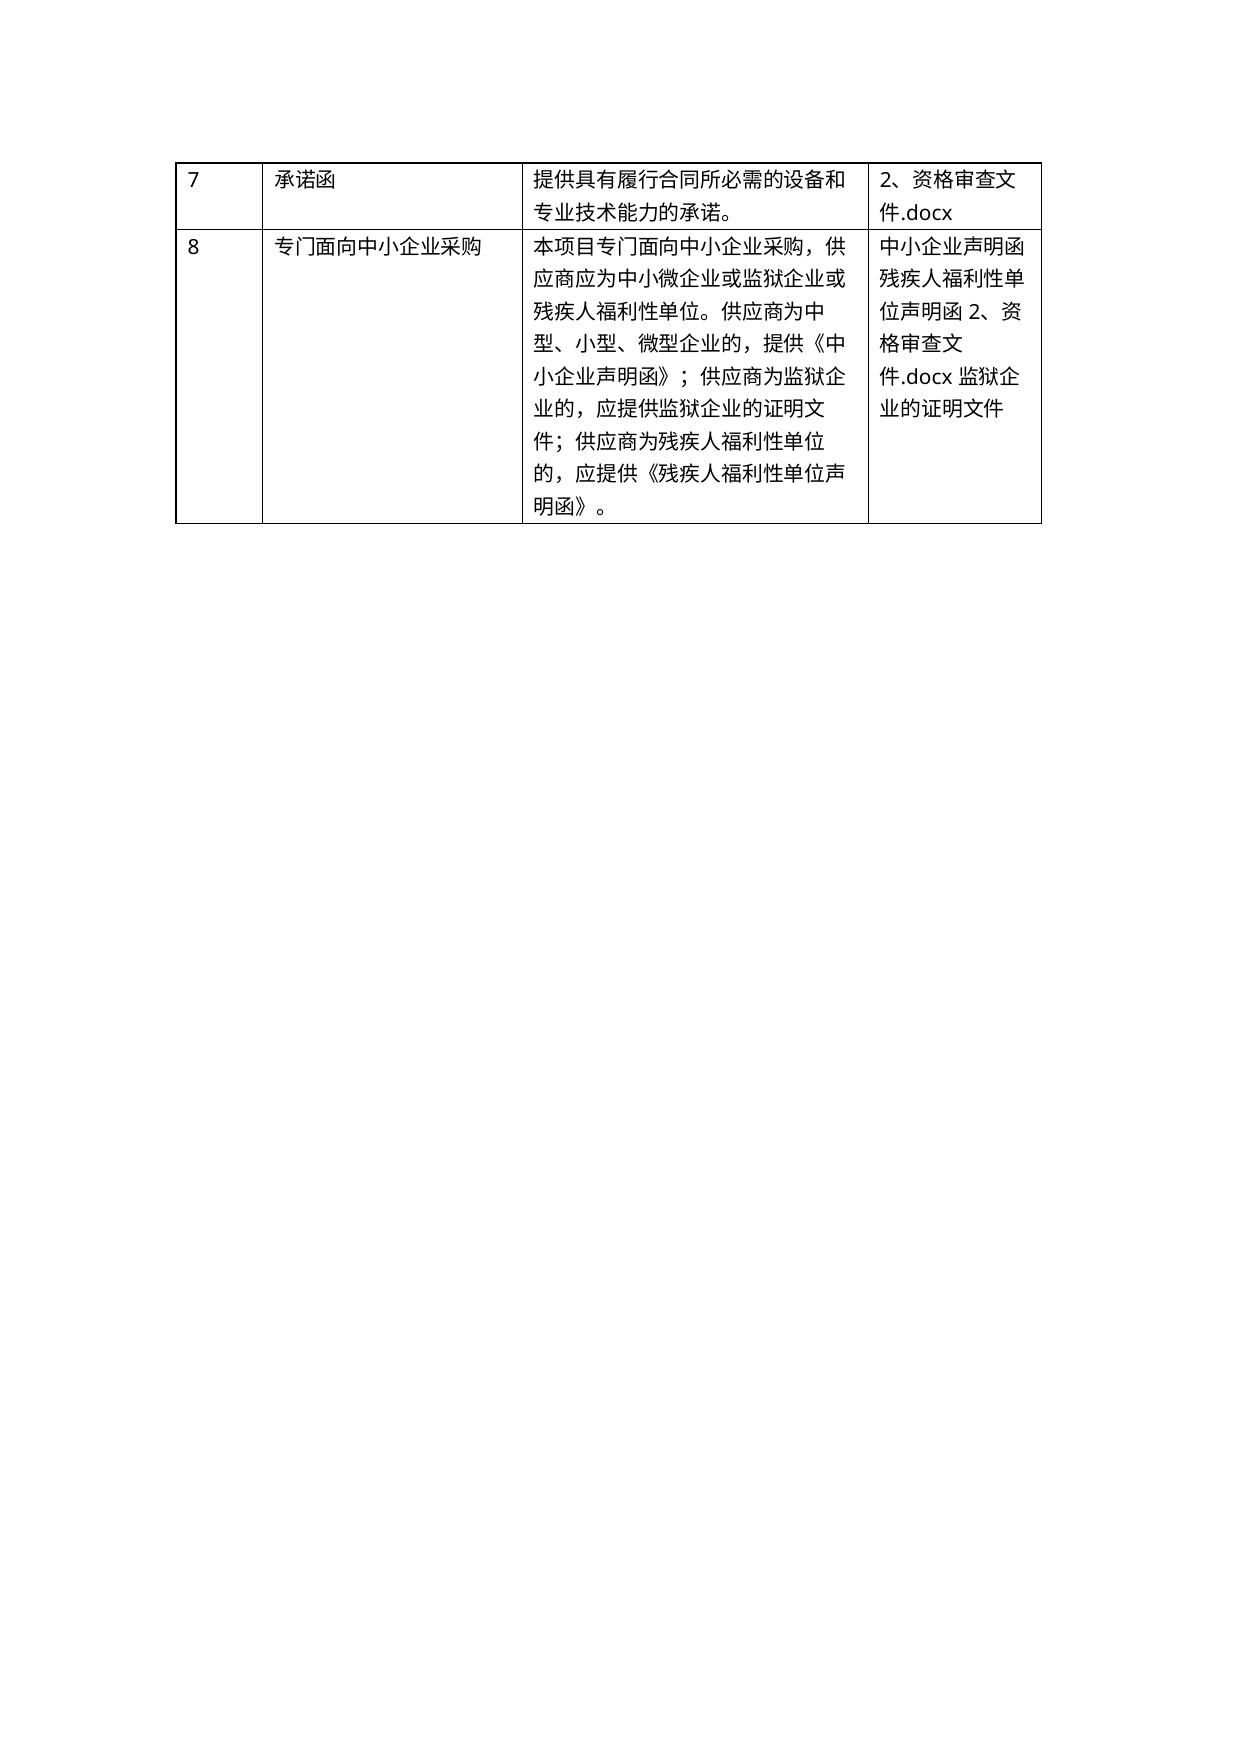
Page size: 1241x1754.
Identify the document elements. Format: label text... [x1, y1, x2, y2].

table_cell 2、资格审查文件.docx [869, 164, 1041, 228]
table_cell 中小企业声明函 残疾人福利性单位声明函 2、资格审查文件.docx 监狱企业的证明文件 [869, 230, 1041, 523]
table_cell 8 [177, 230, 262, 523]
table_cell 本项目专门面向中小企业采购，供应商应为中小微企业或监狱企业或残疾人福利性单位。供应商为中型、小型、微型企业的，提供《中小企业声明函》；供应商为监狱企业的，应提供监狱企业的证明文件；供应商为残疾人福利性单位的，应提供《残疾人福利性单位声明函》。 [523, 230, 868, 523]
table_cell 专门面向中小企业采购 [263, 230, 522, 523]
table_cell 承诺函 [263, 164, 522, 228]
table_cell 提供具有履行合同所必需的设备和专业技术能力的承诺。 [523, 164, 868, 228]
table_cell 7 [177, 164, 262, 228]
